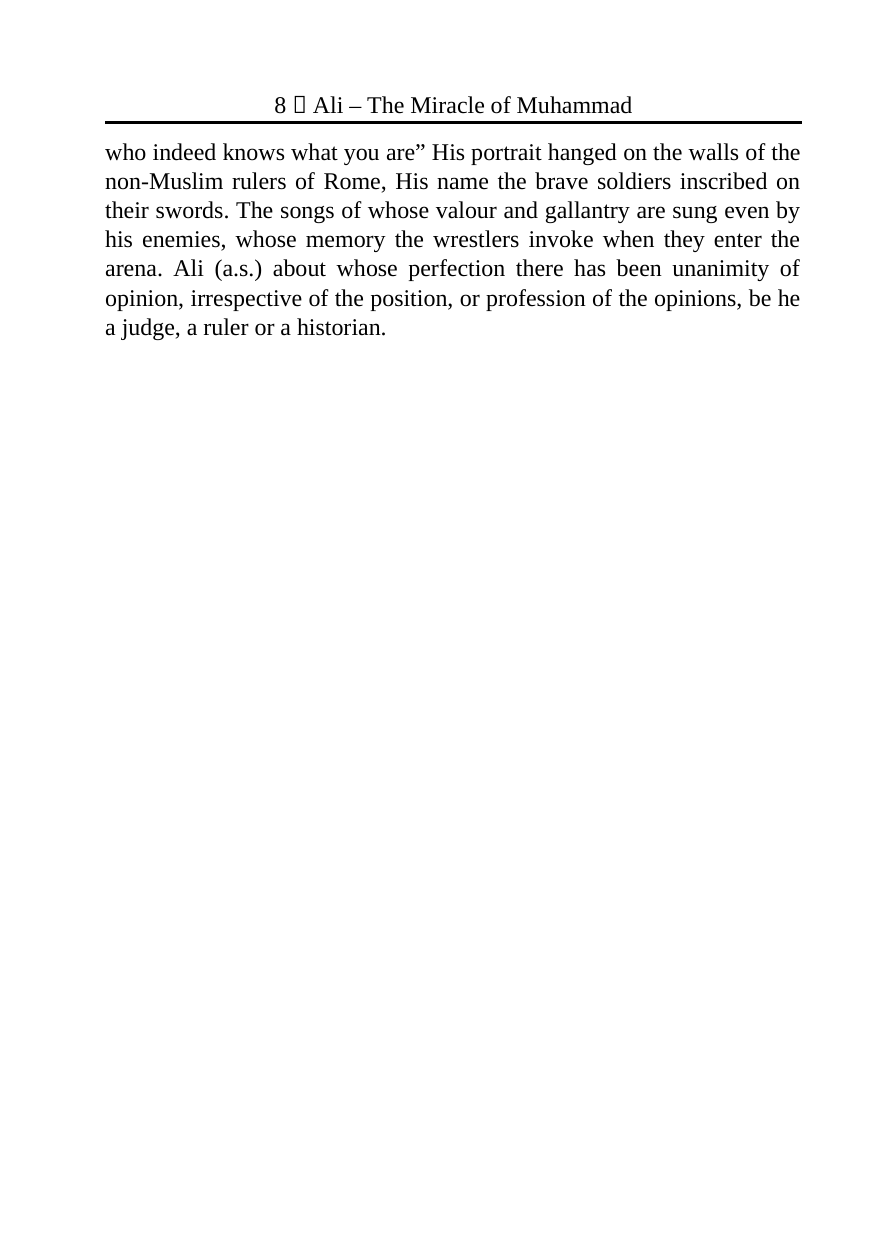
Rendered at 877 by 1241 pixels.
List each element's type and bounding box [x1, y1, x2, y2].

text [105, 137, 802, 341]
